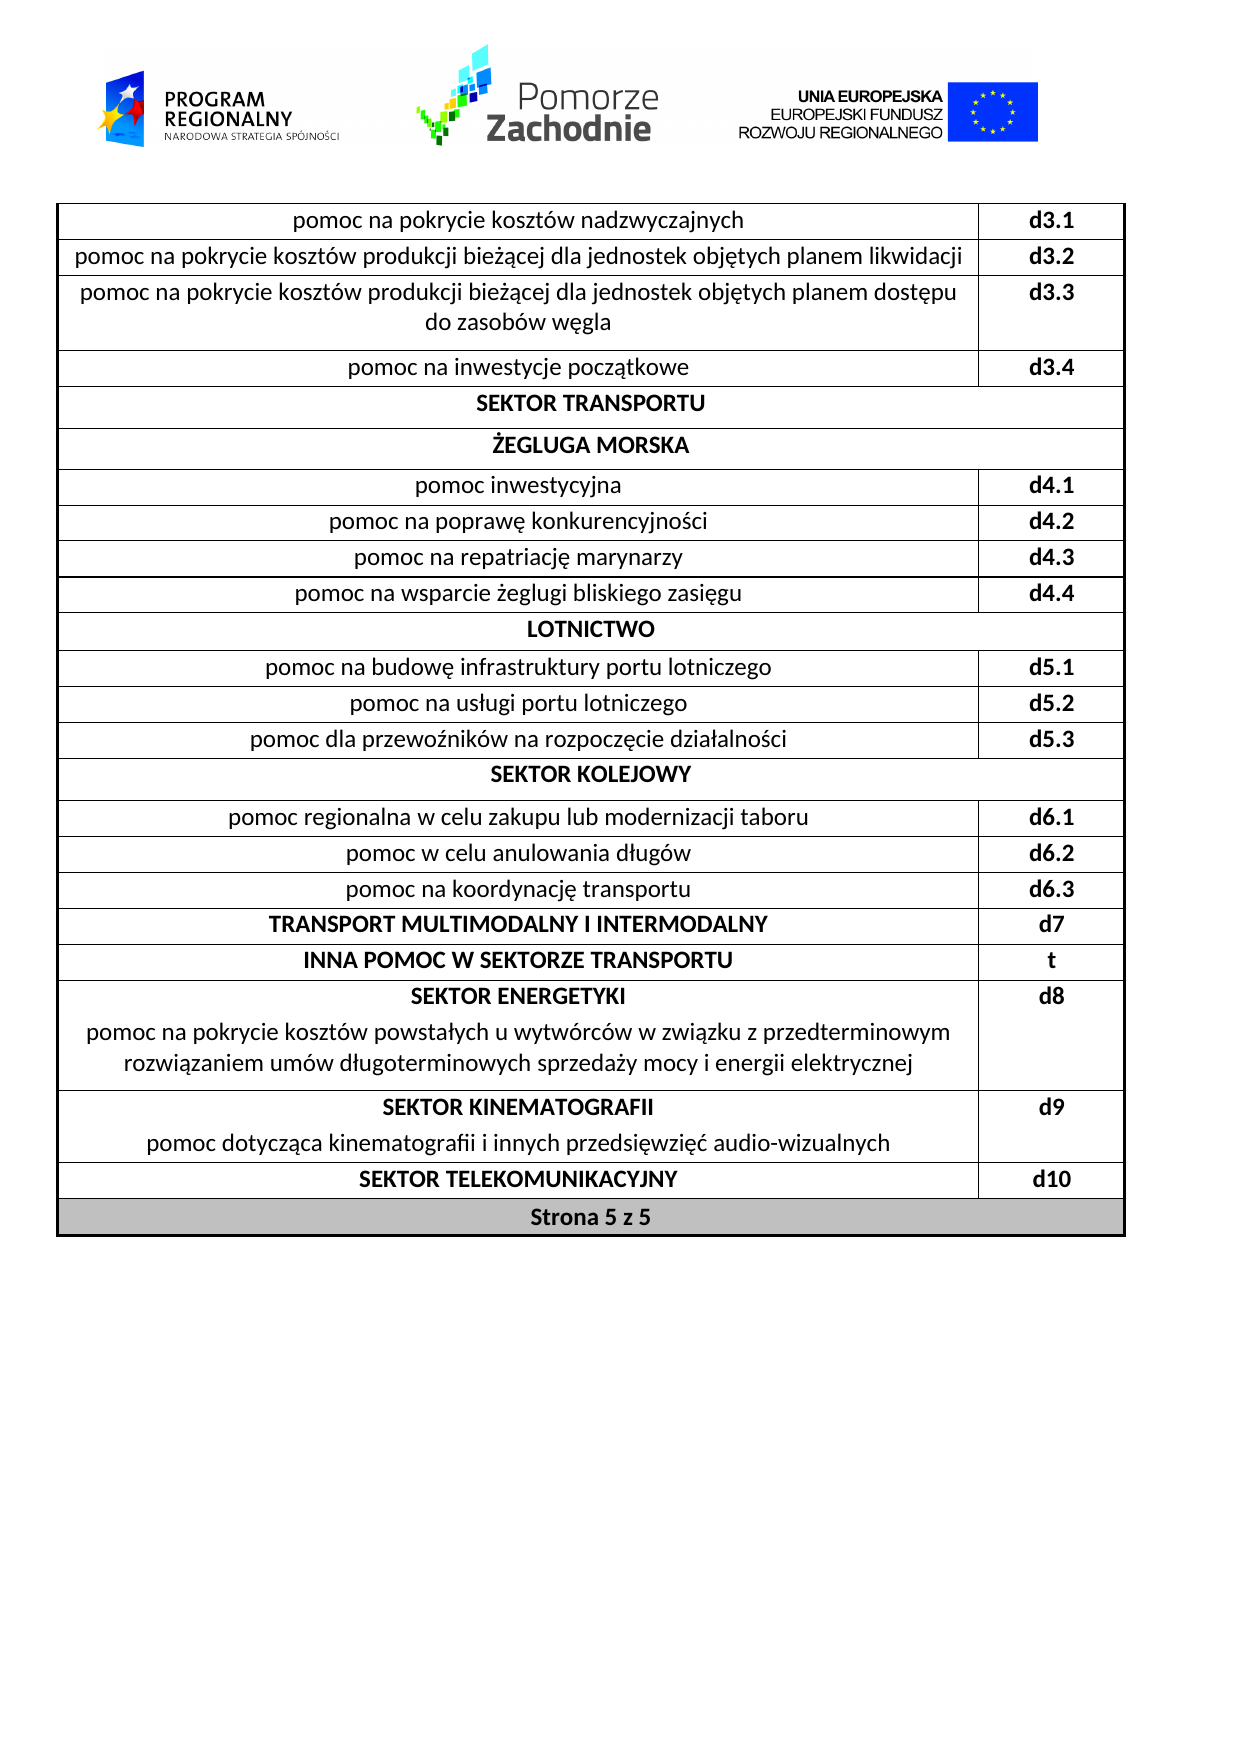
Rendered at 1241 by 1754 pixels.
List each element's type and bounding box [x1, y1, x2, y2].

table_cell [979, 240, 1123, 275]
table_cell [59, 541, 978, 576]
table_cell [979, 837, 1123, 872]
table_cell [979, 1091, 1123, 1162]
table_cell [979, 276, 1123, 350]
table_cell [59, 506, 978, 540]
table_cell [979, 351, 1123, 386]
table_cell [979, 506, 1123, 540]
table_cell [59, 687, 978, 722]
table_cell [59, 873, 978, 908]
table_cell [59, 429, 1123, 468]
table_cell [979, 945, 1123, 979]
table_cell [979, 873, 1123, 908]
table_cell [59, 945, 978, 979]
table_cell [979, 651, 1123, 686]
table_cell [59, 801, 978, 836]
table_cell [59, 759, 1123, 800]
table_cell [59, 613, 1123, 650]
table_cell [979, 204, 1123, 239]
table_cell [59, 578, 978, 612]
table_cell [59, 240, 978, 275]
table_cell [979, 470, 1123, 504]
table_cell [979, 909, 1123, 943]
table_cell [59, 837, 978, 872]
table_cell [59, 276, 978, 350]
picture [96, 44, 1038, 147]
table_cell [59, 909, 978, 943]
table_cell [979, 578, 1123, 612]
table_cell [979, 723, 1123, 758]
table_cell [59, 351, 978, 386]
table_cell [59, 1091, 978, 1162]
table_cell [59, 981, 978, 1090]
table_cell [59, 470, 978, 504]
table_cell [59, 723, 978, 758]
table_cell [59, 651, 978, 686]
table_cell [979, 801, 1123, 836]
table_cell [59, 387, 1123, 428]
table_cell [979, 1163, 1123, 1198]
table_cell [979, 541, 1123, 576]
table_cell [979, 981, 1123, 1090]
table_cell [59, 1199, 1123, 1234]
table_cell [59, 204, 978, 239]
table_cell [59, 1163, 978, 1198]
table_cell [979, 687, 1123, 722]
